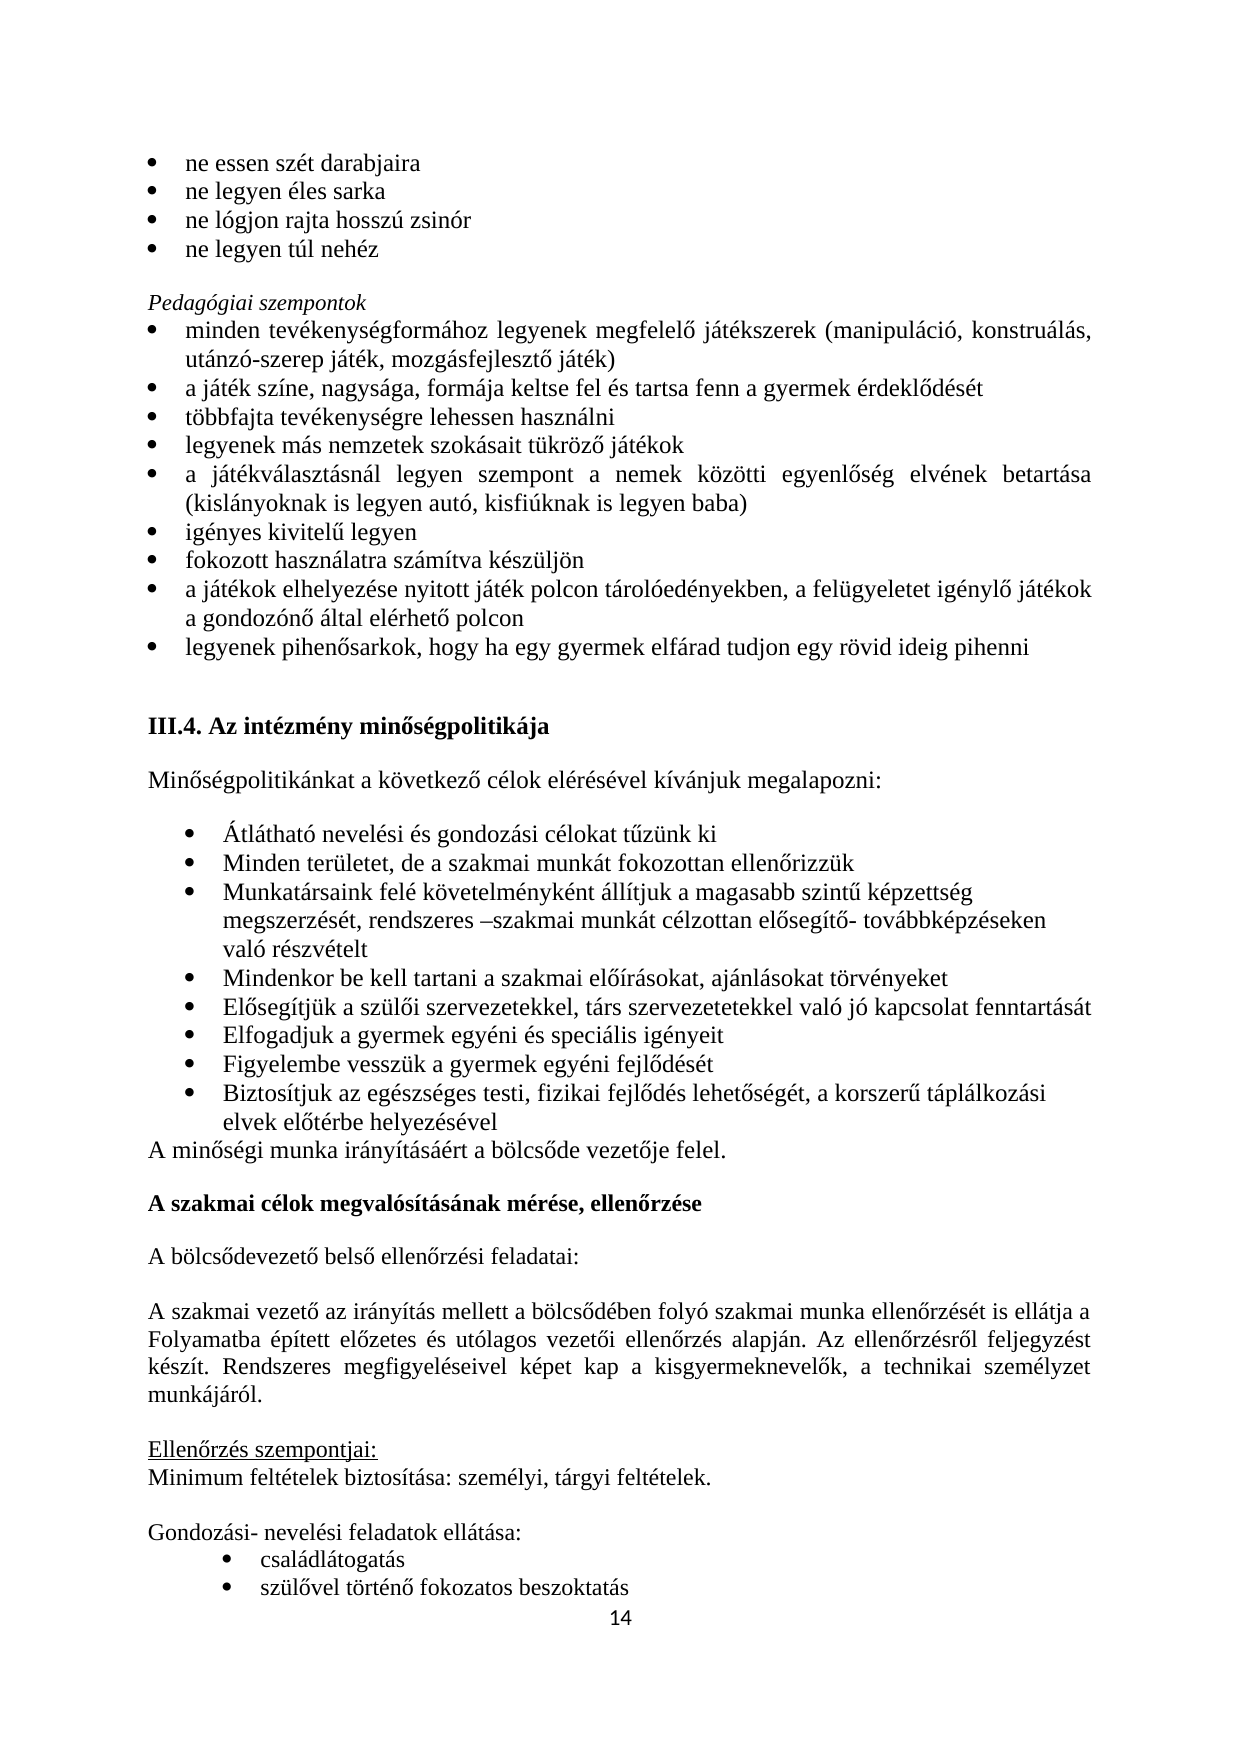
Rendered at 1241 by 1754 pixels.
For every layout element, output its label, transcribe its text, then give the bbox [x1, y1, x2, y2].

list Figyelembe vesszük a gyermek egyéni fejlődését [185, 1049, 1092, 1078]
list ne essen szét darabjaira [148, 148, 1092, 176]
list a játékok elhelyezése nyitott játék polcon tárolóedényekben, a felügyeletet igénylő játékok a gondozónő által elérhető polcon [148, 574, 1092, 632]
list családlátogatás [223, 1545, 1092, 1573]
list Mindenkor be kell tartani a szakmai előírásokat, ajánlásokat törvényeket [185, 963, 1092, 992]
list a játékválasztásnál legyen szempont a nemek közötti egyenlőség elvének betartása (kislányoknak is legyen autó, kisfiúknak is legyen baba) [148, 459, 1092, 517]
text Ellenőrzés szempontjai: [148, 1435, 1092, 1463]
text A minőségi munka irányításáért a bölcsőde vezetője felel. [148, 1135, 1092, 1164]
list legyenek más nemzetek szokásait tükröző játékok [148, 430, 1092, 459]
list legyenek pihenősarkok, hogy ha egy gyermek elfárad tudjon egy rövid ideig pihenni [148, 632, 1092, 660]
text Minőségpolitikánkat a következő célok elérésével kívánjuk megalapozni: [148, 765, 1092, 794]
text A bölcsődevezető belső ellenőrzési feladatai: [148, 1242, 1092, 1269]
list Biztosítjuk az egészséges testi, fizikai fejlődés lehetőségét, a korszerű táplálkozási elvek előtérbe helyezésével [185, 1078, 1092, 1135]
text Minimum feltételek biztosítása: személyi, tárgyi feltételek. [148, 1463, 1092, 1490]
text A szakmai célok megvalósításának mérése, ellenőrzése [148, 1189, 1092, 1217]
list minden tevékenységformához legyenek megfelelő játékszerek (manipuláció, konstruálás, utánzó-szerep játék, mozgásfejlesztő játék) [148, 315, 1092, 373]
list szülővel történő fokozatos beszoktatás [223, 1573, 1092, 1601]
list a játék színe, nagysága, formája keltse fel és tartsa fenn a gyermek érdeklődését [148, 373, 1092, 402]
list Elősegítjük a szülői szervezetekkel, társ szervezetetekkel való jó kapcsolat fenntartását [185, 992, 1092, 1020]
text Gondozási- nevelési feladatok ellátása: [148, 1518, 1092, 1545]
list Elfogadjuk a gyermek egyéni és speciális igényeit [185, 1020, 1092, 1049]
list ne legyen éles sarka [148, 176, 1092, 205]
text A szakmai vezető az irányítás mellett a bölcsődében folyó szakmai munka ellenőrzését is ellátja a Folyamatba épített előzetes és utólagos vezetői ellenőrzés alapján. Az ellenőrzésről feljegyzést készít. Rendszeres megfigyeléseivel képet kap a kisgyermeknevelők, a technikai személyzet munkájáról. [148, 1297, 1092, 1407]
list Minden területet, de a szakmai munkát fokozottan ellenőrizzük [185, 848, 1092, 877]
list Átlátható nevelési és gondozási célokat tűzünk ki [185, 819, 1092, 848]
text III.4. Az intézmény minőségpolitikája [148, 711, 1092, 740]
list fokozott használatra számítva készüljön [148, 545, 1092, 574]
list ne lógjon rajta hosszú zsinór [148, 205, 1092, 234]
text Pedagógiai szempontok [148, 289, 1092, 315]
list Munkatársaink felé követelményként állítjuk a magasabb szintű képzettség megszerzését, rendszeres –szakmai munkát célzottan elősegítő- továbbképzéseken való részvételt [185, 877, 1092, 963]
list többfajta tevékenységre lehessen használni [148, 402, 1092, 430]
list igényes kivitelű legyen [148, 517, 1092, 545]
list ne legyen túl nehéz [148, 234, 1092, 263]
